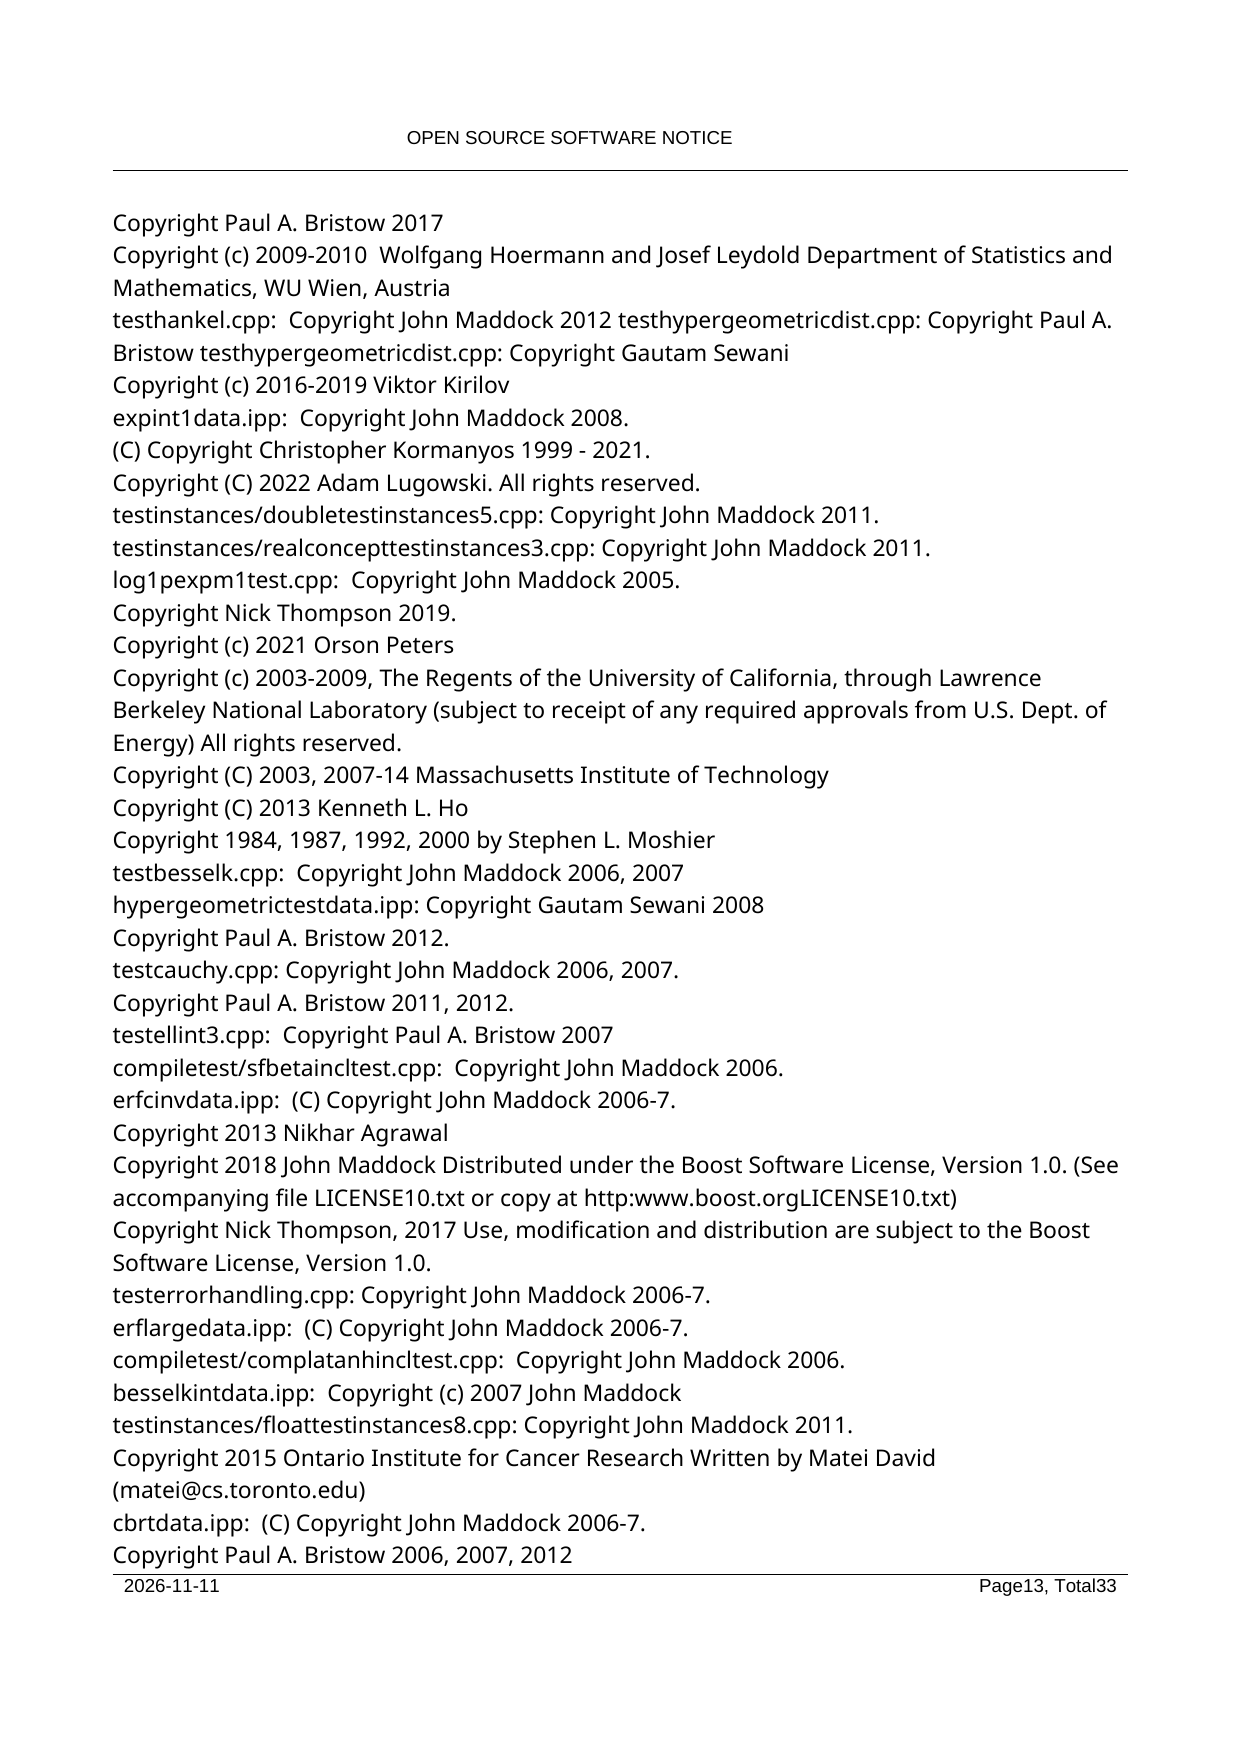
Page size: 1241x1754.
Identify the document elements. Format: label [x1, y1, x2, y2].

text [112, 206, 1128, 1571]
